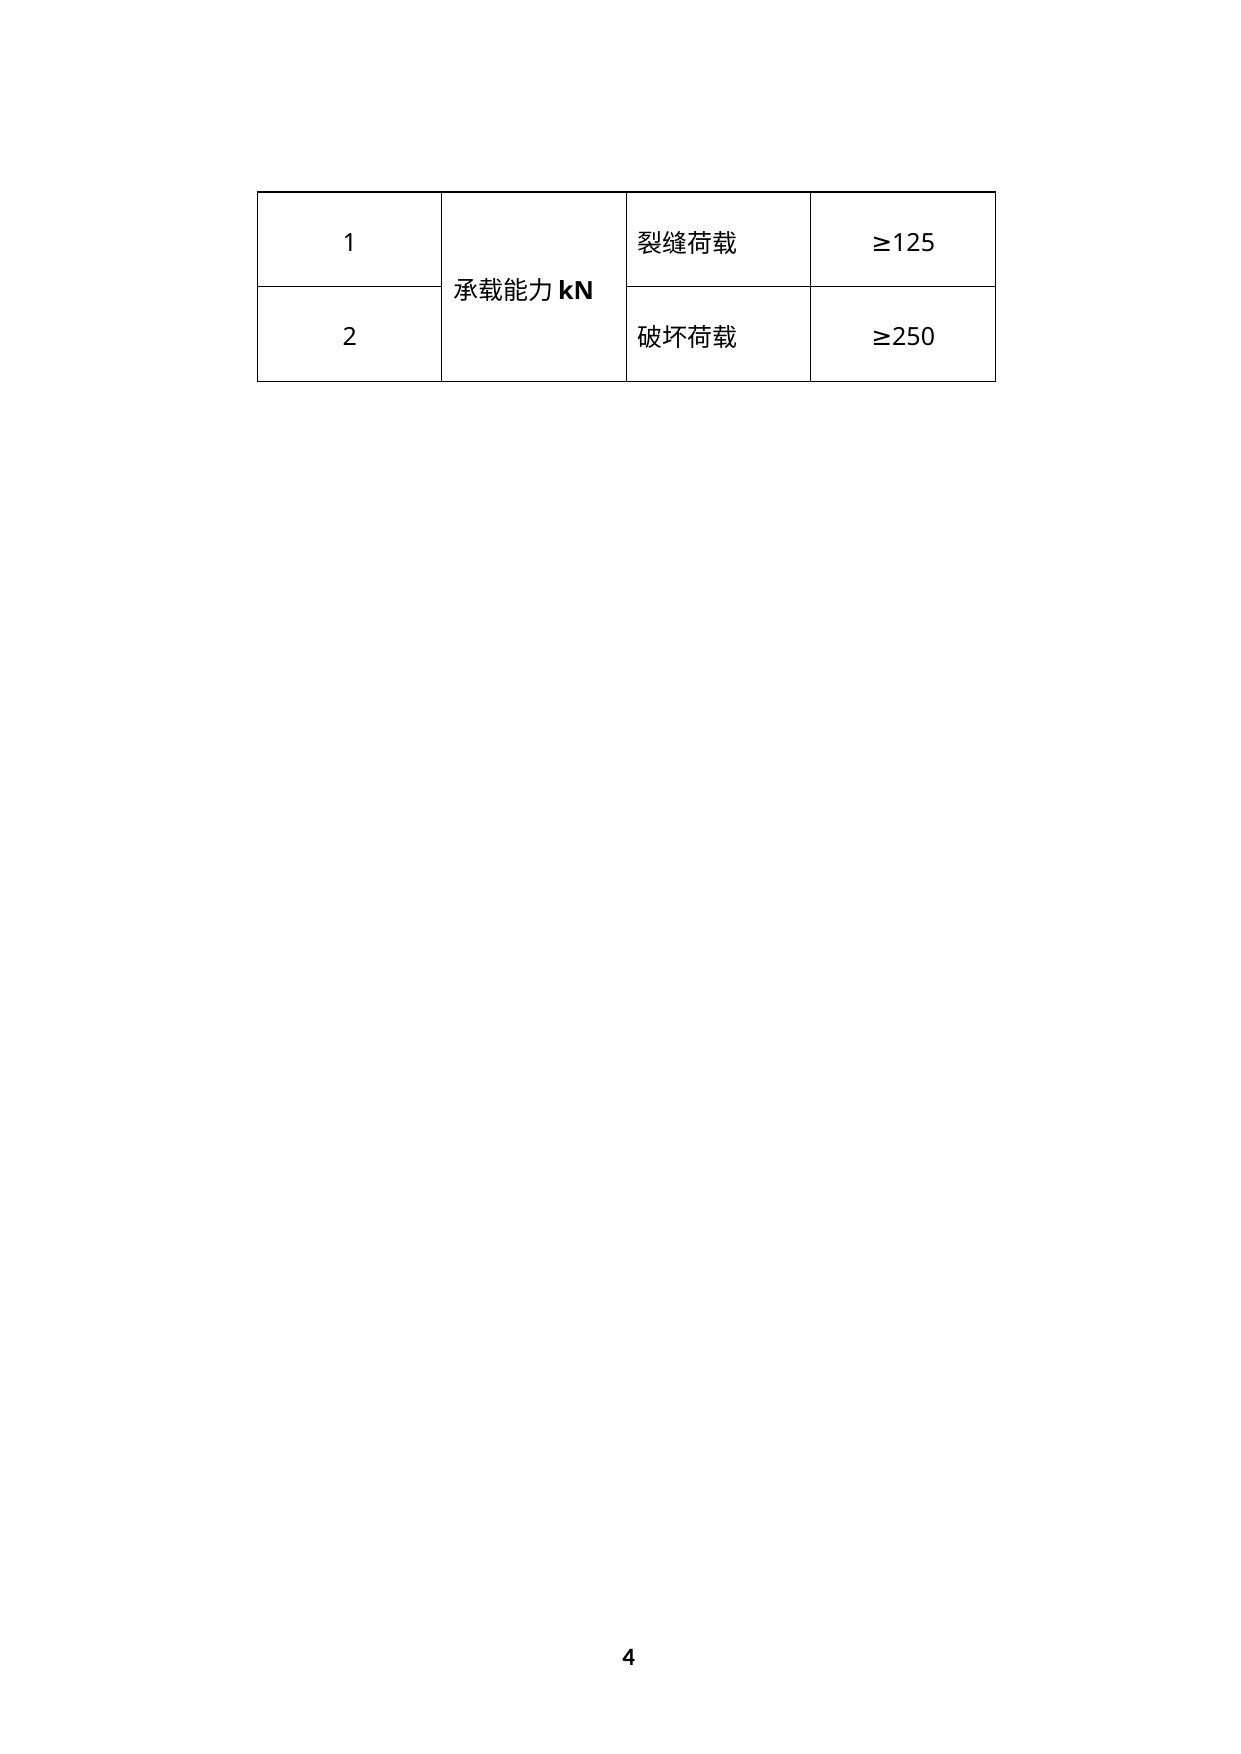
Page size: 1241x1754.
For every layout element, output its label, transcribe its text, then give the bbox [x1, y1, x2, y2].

table_cell 2 [258, 287, 441, 381]
table_cell 1 [258, 193, 441, 286]
table_cell 承载能力kN [442, 193, 626, 381]
table_cell ≥125 [811, 193, 995, 286]
table_cell 破坏荷载 [627, 287, 810, 381]
table_cell ≥250 [811, 287, 995, 381]
table_cell 裂缝荷载 [627, 193, 810, 286]
